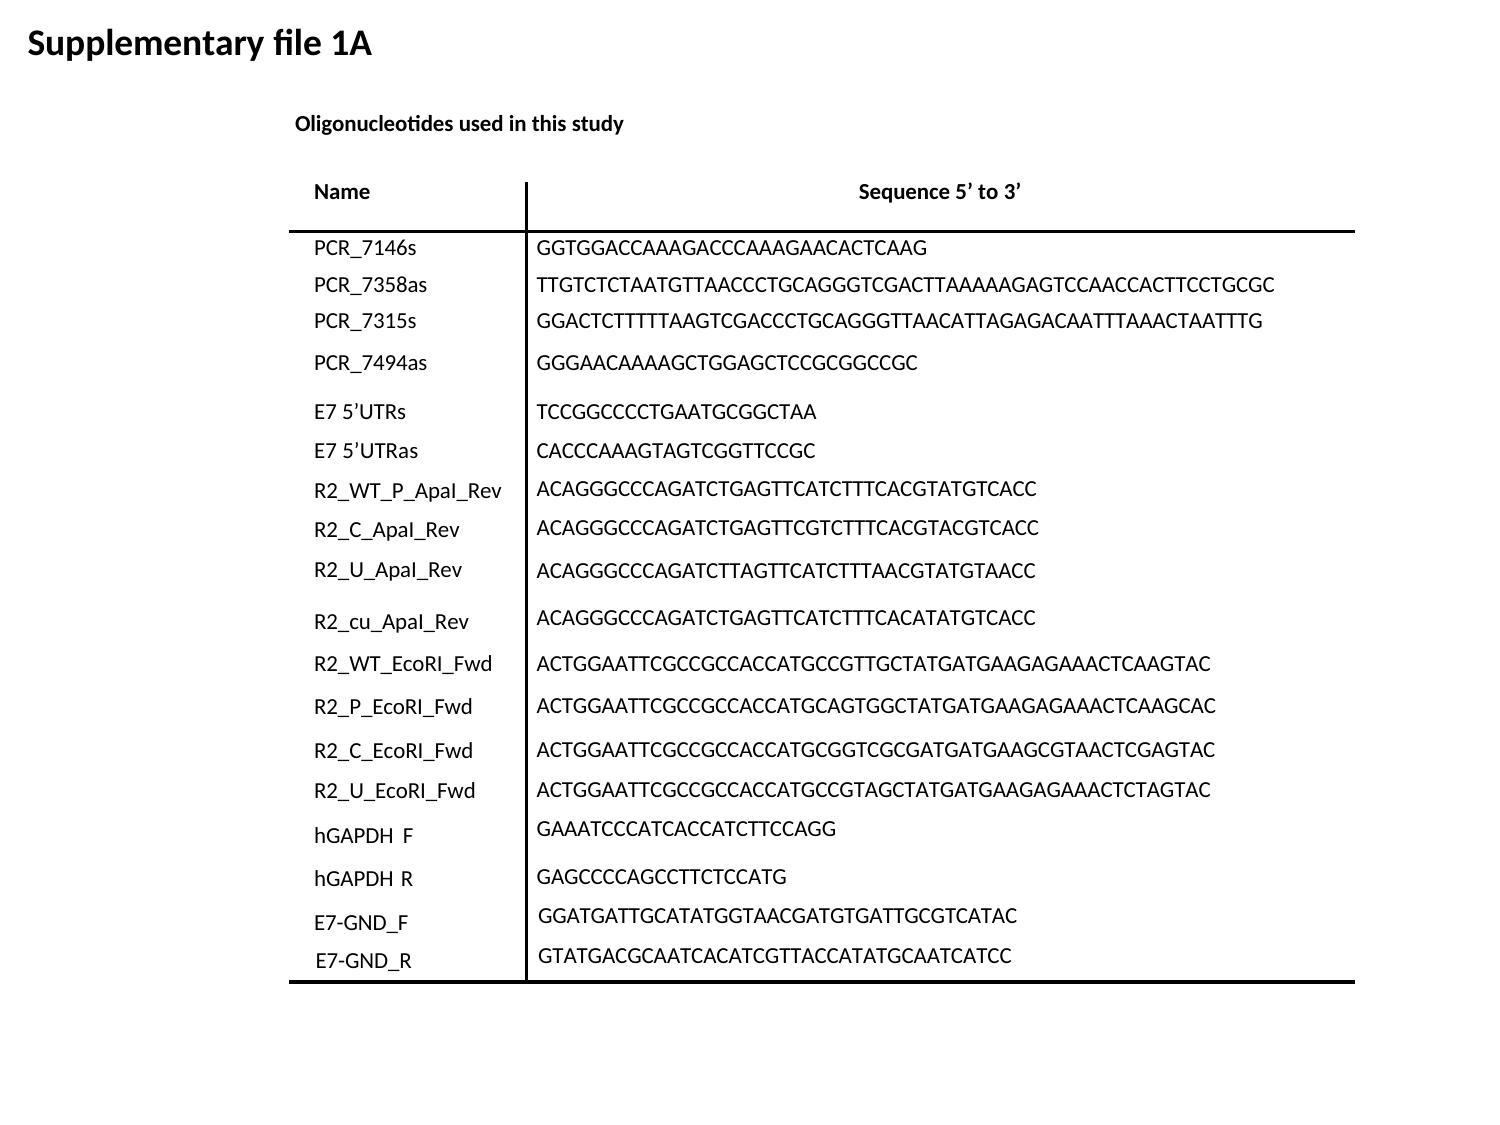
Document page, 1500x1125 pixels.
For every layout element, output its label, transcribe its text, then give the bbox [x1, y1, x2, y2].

table_header Sequence 5’ to 3’ [528, 182, 1355, 230]
table_cell PCR_7146s PCR_7358as PCR_7315s PCR_7494as E7 5’UTRs E7 5’UTRas R2_WT_P_ApaI_Rev R2_C_ApaI_Rev R2_U_ApaI_Rev R2_cu_ApaI_Rev R2_WT_EcoRI_Fwd R2_P_EcoRI_Fwd R2_C_EcoRI_Fwd R2_U_EcoRI_Fwd hGAPDH F hGAPDH R E7-GND_F E7-GND_R [289, 233, 525, 980]
text Oligonucleotides used in this study [295, 109, 1369, 137]
subtitle Supplementary file 1A [27, 19, 1369, 65]
table_cell GGTGGACCAAAGACCCAAAGAACACTCAAG TTGTCTCTAATGTTAACCCTGCAGGGTCGACTTAAAAAGAGTCCAACCACTTCCTGCGC GGACTCTTTTTAAGTCGACCCTGCAGGGTTAACATTAGAGACAATTTAAACTAATTTG GGGAACAAAAGCTGGAGCTCCGCGGCCGC TCCGGCCCCTGAATGCGGCTAA CACCCAAAGTAGTCGGTTCCGC ACAGGGCCCAGATCTGAGTTCATCTTTCACGTATGTCACC ACAGGGCCCAGATCTGAGTTCGTCTTTCACGTACGTCACC ACAGGGCCCAGATCTTAGTTCATCTTTAACGTATGTAACC ACAGGGCCCAGATCTGAGTTCATCTTTCACATATGTCACC ACTGGAATTCGCCGCCACCATGCCGTTGCTATGATGAAGAGAAACTCAAGTAC ACTGGAATTCGCCGCCACCATGCAGTGGCTATGATGAAGAGAAACTCAAGCAC ACTGGAATTCGCCGCCACCATGCGGTCGCGATGATGAAGCGTAACTCGAGTAC ACTGGAATTCGCCGCCACCATGCCGTAGCTATGATGAAGAGAAACTCTAGTAC GAAATCCCATCACCATCTTCCAGG GAGCCCCAGCCTTCTCCATG GGATGATTGCATATGGTAACGATGTGATTGCGTCATAC GTATGACGCAATCACATCGTTACCATATGCAATCATCC [528, 233, 1355, 980]
table_header Name [289, 182, 525, 230]
